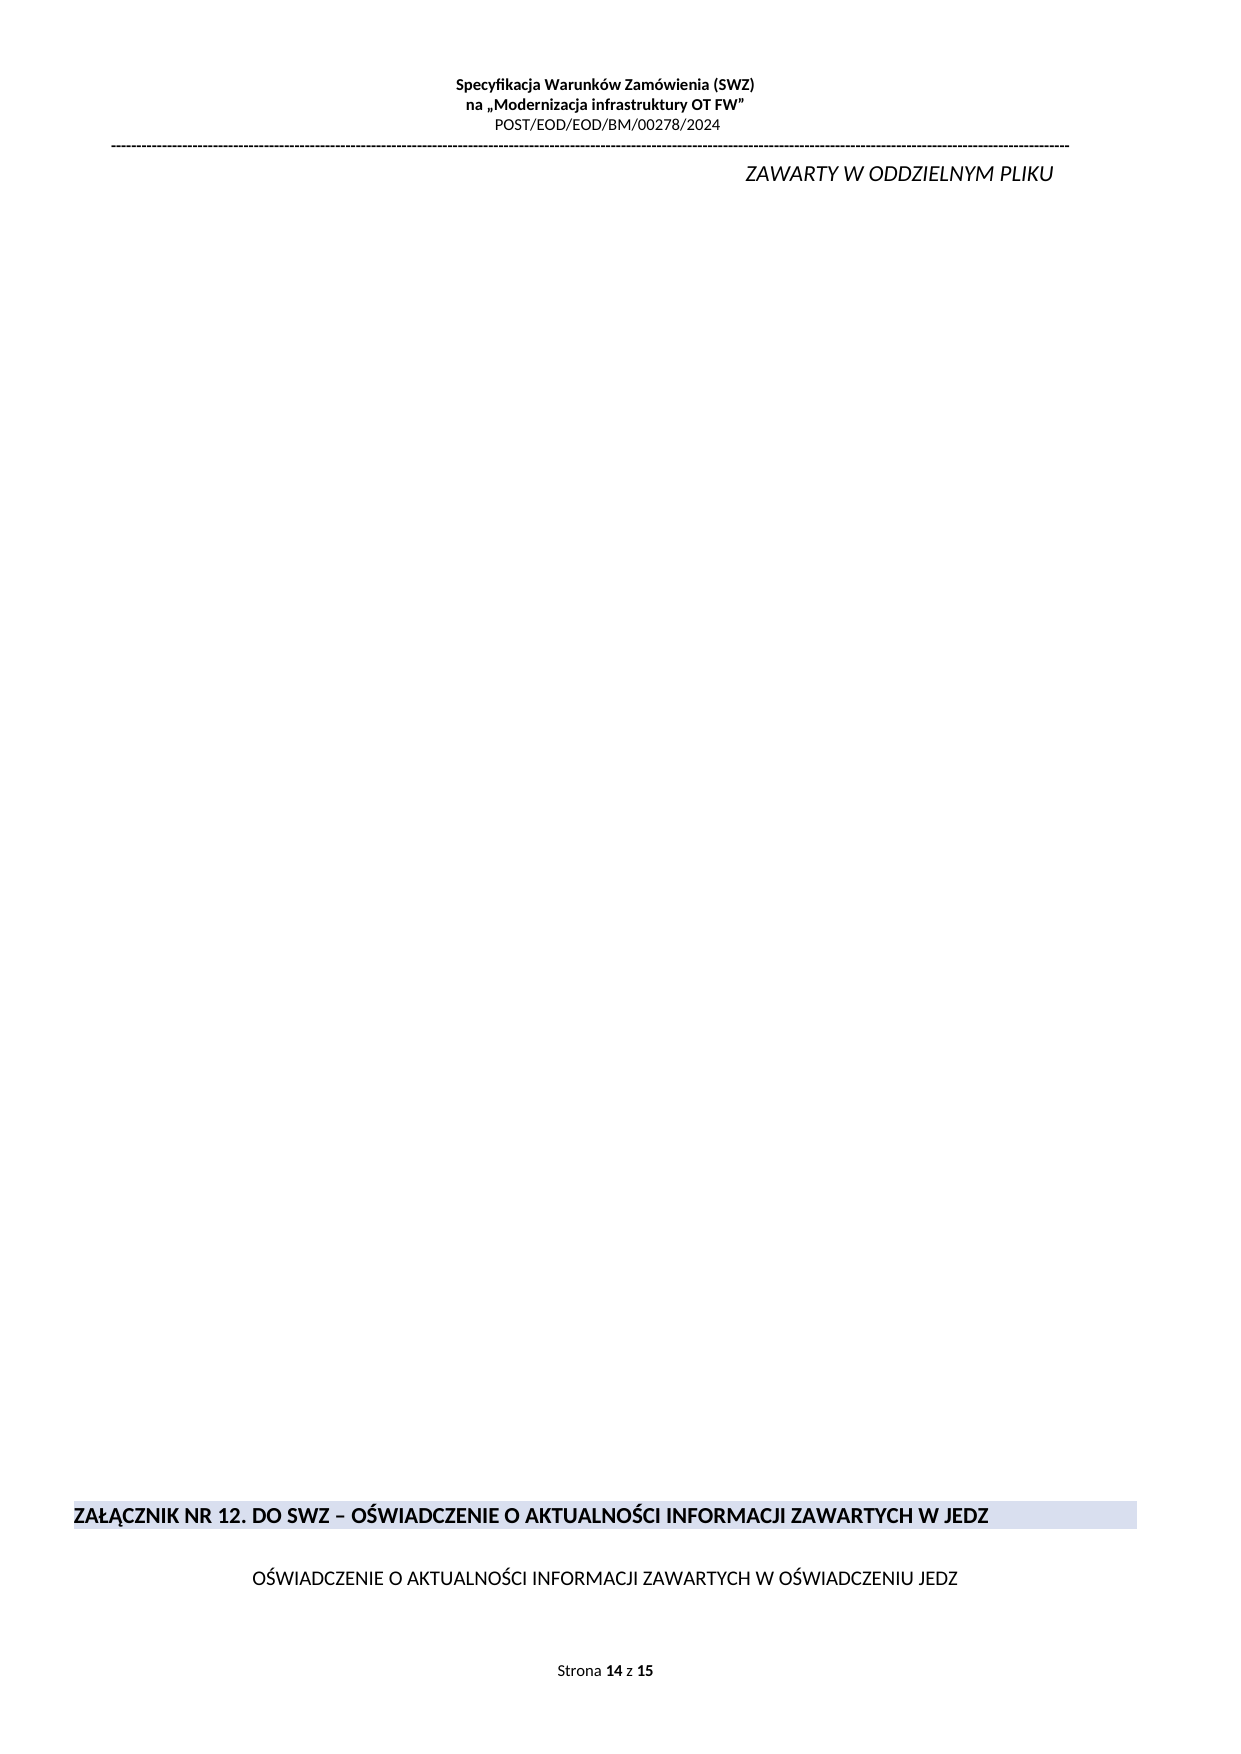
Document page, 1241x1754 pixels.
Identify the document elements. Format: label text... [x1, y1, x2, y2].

text ZAŁĄCZNIK NR 12. DO SWZ – OŚWIADCZENIE O AKTUALNOŚCI INFORMACJI ZAWARTYCH W JEDZ [74, 1501, 1137, 1529]
text OŚWIADCZENIE O AKTUALNOŚCI INFORMACJI ZAWARTYCH W OŚWIADCZENIU JEDZ [103, 1566, 1107, 1591]
text ZAWARTY W ODDZIELNYM PLIKU [693, 159, 1107, 187]
